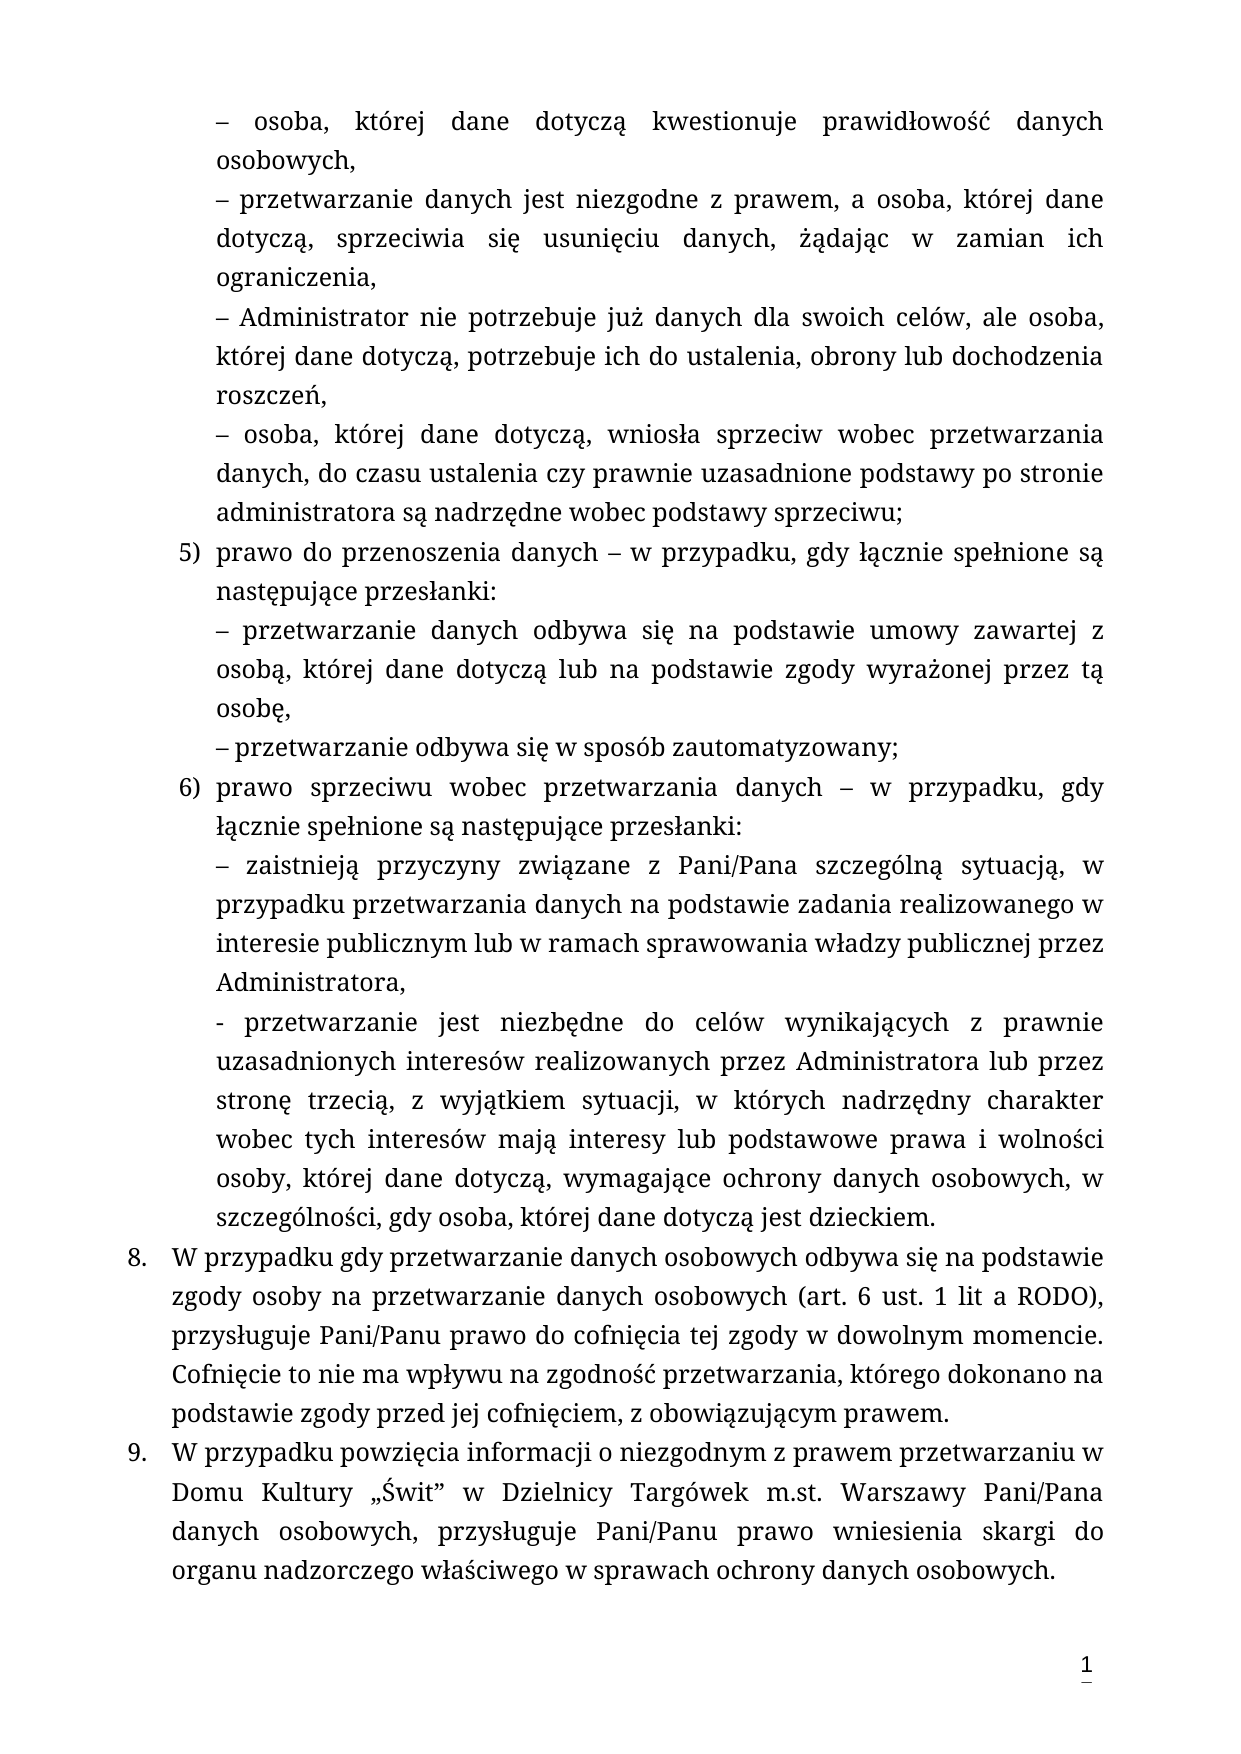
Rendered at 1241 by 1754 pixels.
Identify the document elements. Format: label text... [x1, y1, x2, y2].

text – przetwarzanie odbywa się w sposób zautomatyzowany; [216, 730, 1105, 764]
text – przetwarzanie danych odbywa się na podstawie umowy zawartej z osobą, której dane dotyczą lub na podstawie zgody wyrażonej przez tą osobę, [216, 613, 1105, 725]
text – zaistnieją przyczyny związane z Pani/Pana szczególną sytuacją, w przypadku przetwarzania danych na podstawie zadania realizowanego w interesie publicznym lub w ramach sprawowania władzy publicznej przez Administratora, [216, 848, 1105, 999]
text - przetwarzanie jest niezbędne do celów wynikających z prawnie uzasadnionych interesów realizowanych przez Administratora lub przez stronę trzecią, z wyjątkiem sytuacji, w których nadrzędny charakter wobec tych interesów mają interesy lub podstawowe prawa i wolności osoby, której dane dotyczą, wymagające ochrony danych osobowych, w szczególności, gdy osoba, której dane dotyczą jest dzieckiem. [216, 1004, 1105, 1234]
text – osoba, której dane dotyczą kwestionuje prawidłowość danych osobowych, [216, 103, 1105, 177]
list W przypadku powzięcia informacji o niezgodnym z prawem przetwarzaniu w Domu Kultury „Świt” w Dzielnicy Targówek m.st. Warszawy Pani/Pana danych osobowych, przysługuje Pani/Panu prawo wniesienia skargi do organu nadzorczego właściwego w sprawach ochrony danych osobowych. [127, 1435, 1105, 1587]
list prawo sprzeciwu wobec przetwarzania danych – w przypadku, gdy łącznie spełnione są następujące przesłanki: [178, 769, 1105, 842]
list W przypadku gdy przetwarzanie danych osobowych odbywa się na podstawie zgody osoby na przetwarzanie danych osobowych (art. 6 ust. 1 lit a RODO), przysługuje Pani/Panu prawo do cofnięcia tej zgody w dowolnym momencie. Cofnięcie to nie ma wpływu na zgodność przetwarzania, którego dokonano na podstawie zgody przed jej cofnięciem, z obowiązującym prawem. [127, 1239, 1105, 1430]
list prawo do przenoszenia danych – w przypadku, gdy łącznie spełnione są następujące przesłanki: [178, 534, 1105, 607]
text – osoba, której dane dotyczą, wniosła sprzeciw wobec przetwarzania danych, do czasu ustalenia czy prawnie uzasadnione podstawy po stronie administratora są nadrzędne wobec podstawy sprzeciwu; [216, 417, 1105, 529]
text – Administrator nie potrzebuje już danych dla swoich celów, ale osoba, której dane dotyczą, potrzebuje ich do ustalenia, obrony lub dochodzenia roszczeń, [216, 299, 1105, 412]
text – przetwarzanie danych jest niezgodne z prawem, a osoba, której dane dotyczą, sprzeciwia się usunięciu danych, żądając w zamian ich ograniczenia, [216, 182, 1105, 294]
